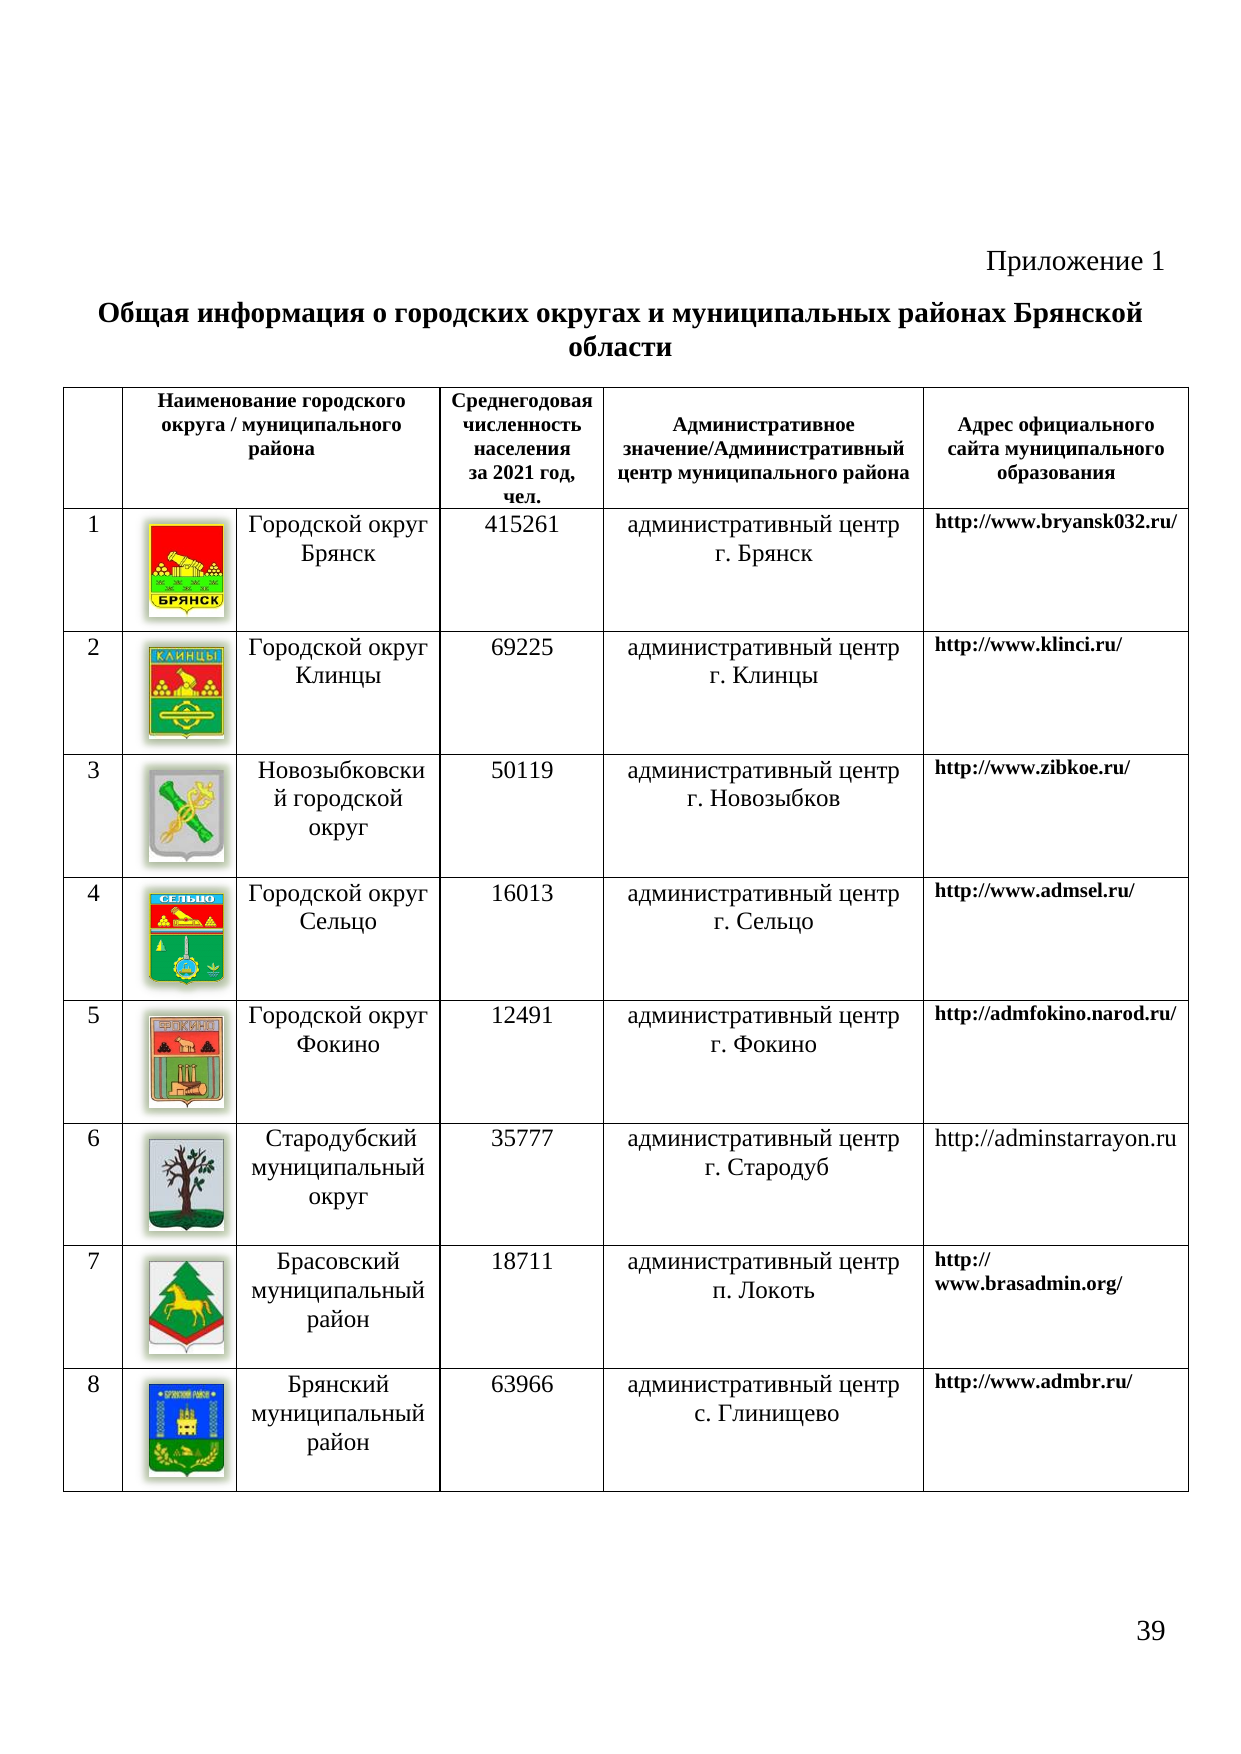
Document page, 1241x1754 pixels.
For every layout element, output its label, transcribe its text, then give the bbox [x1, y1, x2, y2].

table_cell 8 [64, 1369, 122, 1491]
table_header Среднегодовая численность населения за 2021 год, чел. [441, 388, 603, 508]
table_cell Брянский муниципальный район [237, 1369, 439, 1491]
table_cell [123, 878, 236, 999]
table_cell [123, 1246, 236, 1368]
picture [149, 524, 224, 617]
table_cell http://www.admsel.ru/ [924, 878, 1188, 999]
table_cell 12491 [441, 1001, 603, 1122]
table_cell 6 [64, 1124, 122, 1245]
table_cell 4 [64, 878, 122, 999]
table_cell 18711 [441, 1246, 603, 1368]
table_cell http://www.zibkoe.ru/ [924, 755, 1188, 877]
table_cell административный центр г. Новозыбков [604, 755, 923, 877]
table_cell административный центр г. Фокино [604, 1001, 923, 1122]
table_cell Стародубский муниципальный округ [237, 1124, 439, 1245]
table_cell Городской округ Клинцы [237, 632, 439, 754]
table_cell административный центр г. Брянск [604, 509, 923, 631]
table_cell http://www.admbr.ru/ [924, 1369, 1188, 1491]
picture [149, 647, 224, 739]
picture [149, 893, 224, 985]
table_cell Городской округ Брянск [237, 509, 439, 631]
table_cell 7 [64, 1246, 122, 1368]
table_cell http://adminstarrayon.ru [924, 1124, 1188, 1245]
table_cell 16013 [441, 878, 603, 999]
picture [149, 1139, 224, 1231]
table_cell http://www.klinci.ru/ [924, 632, 1188, 754]
picture [149, 1261, 224, 1354]
table_header [64, 388, 122, 508]
table_cell [123, 509, 236, 631]
table_cell административный центр г. Стародуб [604, 1124, 923, 1245]
table_cell административный центр п. Локоть [604, 1246, 923, 1368]
table_cell [123, 1124, 236, 1245]
picture [149, 1016, 224, 1108]
table_cell 5 [64, 1001, 122, 1122]
table_cell Новозыбковский городской округ [237, 755, 439, 877]
table_cell [123, 1369, 236, 1491]
table_cell 2 [64, 632, 122, 754]
table_cell Городской округ Сельцо [237, 878, 439, 999]
table_header Наименование городского округа / муниципального района [123, 388, 439, 508]
table_cell http://admfokino.narod.ru/ [924, 1001, 1188, 1122]
table_cell Городской округ Фокино [237, 1001, 439, 1122]
table_cell административный центр с. Глинищево [604, 1369, 923, 1491]
table_cell 35777 [441, 1124, 603, 1245]
table_cell [123, 755, 236, 877]
table_cell http://www.brasadmin.org/ [924, 1246, 1188, 1368]
table_cell 415261 [441, 509, 603, 631]
table_cell 3 [64, 755, 122, 877]
table_cell 1 [64, 509, 122, 631]
table_cell административный центр г. Клинцы [604, 632, 923, 754]
table_header Адрес официального сайта муниципального образования [924, 388, 1188, 508]
picture [149, 770, 224, 862]
table_cell административный центр г. Сельцо [604, 878, 923, 999]
table_cell [123, 632, 236, 754]
table_cell 69225 [441, 632, 603, 754]
table_cell 50119 [441, 755, 603, 877]
table_cell [123, 1001, 236, 1122]
table_cell Брасовский муниципальный район [237, 1246, 439, 1368]
table_cell http://www.bryansk032.ru/ [924, 509, 1188, 631]
picture [149, 1384, 224, 1477]
table_header Административное значение/Административный центр муниципального района [604, 388, 923, 508]
table_cell 63966 [441, 1369, 603, 1491]
